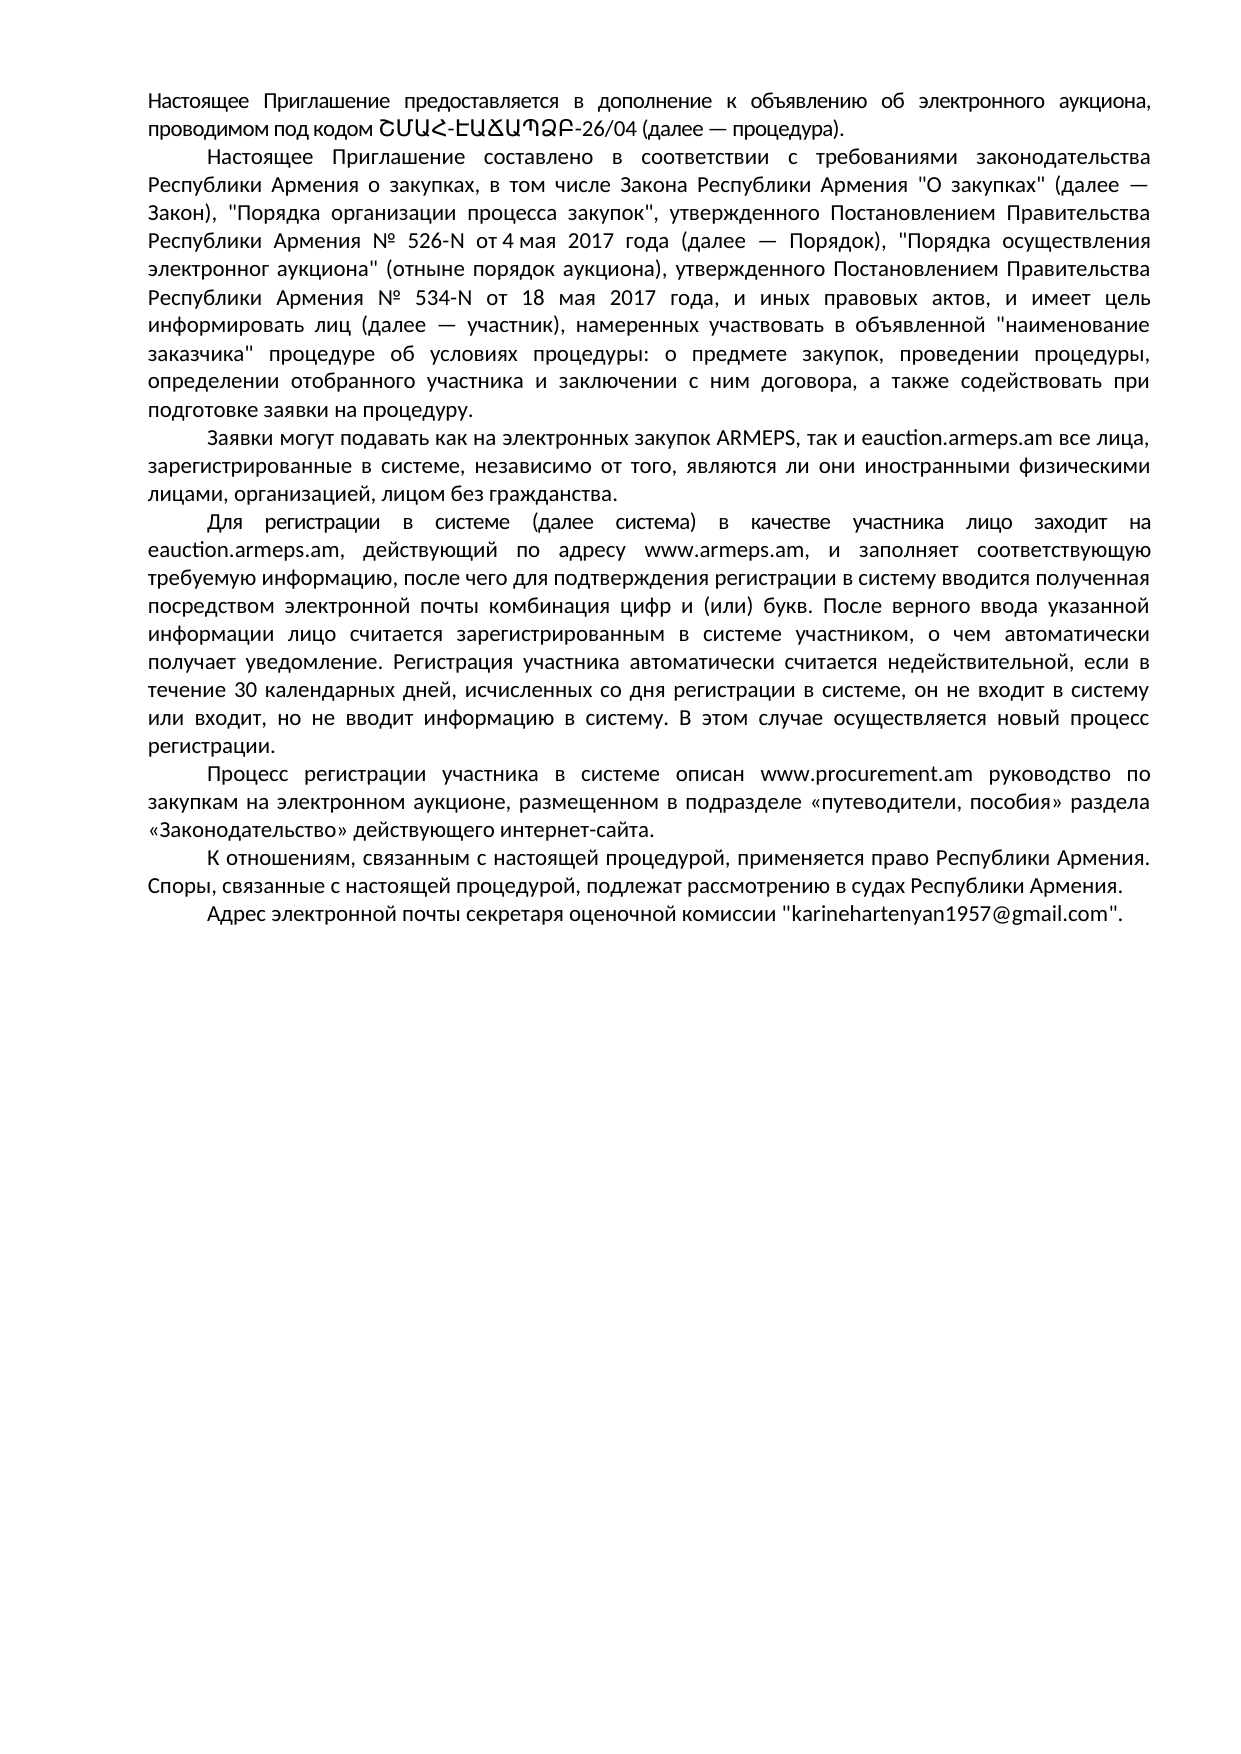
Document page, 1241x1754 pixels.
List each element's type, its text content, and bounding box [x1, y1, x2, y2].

text К отношениям, связанным с настоящей процедурой, применяется право Республики Армения. Споры, связанные с настоящей процедурой, подлежат рассмотрению в судах Республики Армения. [148, 843, 1152, 899]
text Настоящее Приглашение предоставляется в дополнение к объявлению об электронного аукциона, проводимом под кодом ՇՄԱՀ-ԷԱՃԱՊՁԲ-26/04 (далее — процедура). [148, 86, 1152, 142]
text Настоящее Приглашение составлено в соответствии с требованиями законодательства Республики Армения о закупках, в том числе Закона Республики Армения "О закупках" (далее — Закон), "Порядка организации процесса закупок", утвержденного Постановлением Правительства Республики Армения № 526-N от 4 мая 2017 года (далее — Порядок), "Порядка осуществления электронног аукциона" (отныне порядок аукциона), утвержденного Постановлением Правительства Республики Армения № 534-N от 18 мая 2017 года, и иных правовых актов, и имеет цель информировать лиц (далее — участник), намеренных участвовать в объявленной "наименование заказчика" процедуре об условиях процедуры: о предмете закупок, проведении процедуры, определении отобранного участника и заключении с ним договора, а также содействовать при подготовке заявки на процедуру. [148, 142, 1152, 423]
text Для регистрации в системе (далее система) в качестве участника лицо заходит на eauction.armeps.am, действующий по адресу www.armeps.am, и заполняет соответствующую требуемую информацию, после чего для подтверждения регистрации в систему вводится полученная посредством электронной почты комбинация цифр и (или) букв. После верного ввода указанной информации лицо считается зарегистрированным в системе участником, о чем автоматически получает уведомление. Регистрация участника автоматически считается недействительной, если в течение 30 календарных дней, исчисленных со дня регистрации в системе, он не входит в систему или входит, но не вводит информацию в систему. В этом случае осуществляется новый процесс регистрации. [148, 507, 1152, 759]
text Процесс регистрации участника в системе описан www.procurement.am руководство по закупкам на электронном аукционе, размещенном в подразделе «путеводители, пособия» раздела «Законодательство» действующего интернет-сайта. [148, 759, 1152, 843]
text Заявки могут подавать как на электронных закупок ARMEPS, так и eauction.armeps.am все лица, зарегистрированные в системе, независимо от того, являются ли они иностранными физическими лицами, организацией, лицом без гражданства. [148, 423, 1152, 507]
text Адрес электронной почты секретаря оценочной комиссии "karinehartenyan1957@gmail.com". [148, 899, 1152, 927]
